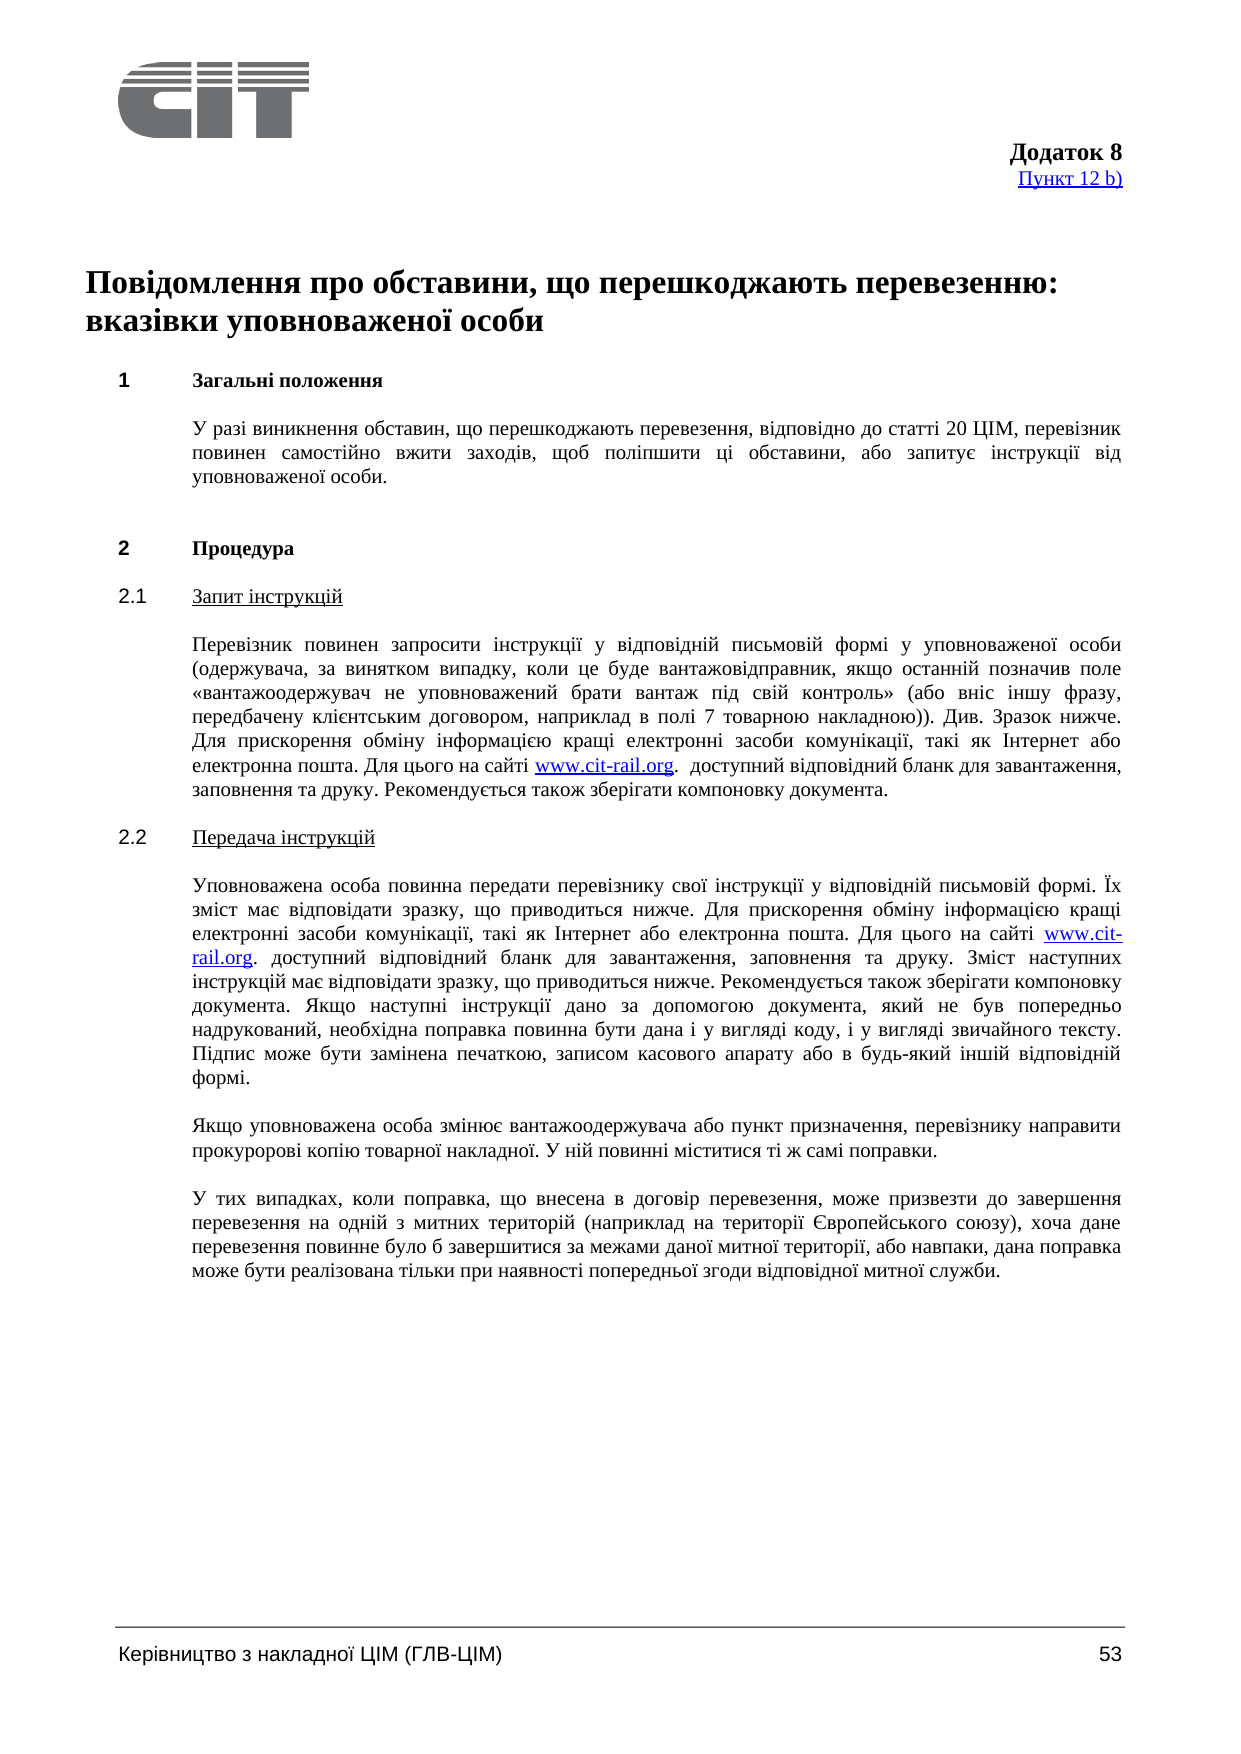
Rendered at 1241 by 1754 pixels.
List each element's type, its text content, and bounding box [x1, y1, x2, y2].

text У тих випадках, коли поправка, що внесена в договір перевезення, може призвезти до завершення перевезення на одній з митних територій (наприклад на території Європейського союзу), хоча дане перевезення повинне було б завершитися за межами даної митної території, або навпаки, дана поправка може бути реалізована тільки при наявності попередньої згоди відповідної митної служби. [192, 1186, 1122, 1282]
subtitle Процедура [118, 536, 1161, 560]
list Передача інструкцій [118, 825, 1161, 849]
text Якщо уповноважена особа змінює вантажоодержувача або пункт призначення, перевізнику направити прокуророві копію товарної накладної. У ній повинні міститися ті ж самі поправки. [192, 1113, 1122, 1162]
text Повідомлення про обставини, що перешкоджають перевезенню: вказівки уповноваженої особи [85, 262, 1161, 339]
text Пункт 12 b) [85, 166, 1122, 190]
list Запит інструкцій [118, 584, 1161, 608]
text Перевізник повинен запросити інструкції у відповідній письмовій формі у уповноваженої особи (одержувача, за винятком випадку, коли це буде вантажовідправник, якщо останній позначив поле «вантажоодержувач не уповноважений брати вантаж під свій контроль» (або вніс іншу фразу, передбачену клієнтським договором, наприклад в полі 7 товарною накладною)). Див. Зразок нижче. Для прискорення обміну інформацією кращі електронні засоби комунікації, такі як Інтернет або електронна пошта. Для цього на сайті www.cit-rail.org. доступний відповідний бланк для завантаження, заповнення та друку. Рекомендується також зберігати компоновку документа. [192, 632, 1122, 801]
text У разі виникнення обставин, що перешкоджають перевезення, відповідно до статті 20 ЦІМ, перевізник повинен самостійно вжити заходів, щоб поліпшити ці обставини, або запитує інструкції від уповноваженої особи. [192, 416, 1122, 488]
text Додаток 8 [85, 137, 1122, 166]
picture [118, 62, 309, 138]
subtitle Загальні положення [118, 367, 1161, 392]
text Уповноважена особа повинна передати перевізнику свої інструкції у відповідній письмовій формі. Їх зміст має відповідати зразку, що приводиться нижче. Для прискорення обміну інформацією кращі електронні засоби комунікації, такі як Інтернет або електронна пошта. Для цього на сайті www.cit-rail.org. доступний відповідний бланк для завантаження, заповнення та друку. Зміст наступних інструкцій має відповідати зразку, що приводиться нижче. Рекомендується також зберігати компоновку документа. Якщо наступні інструкції дано за допомогою документа, який не був попередньо надрукований, необхідна поправка повинна бути дана і у вигляді коду, і у вигляді звичайного тексту. Підпис може бути замінена печаткою, записом касового апарату або в будь-який іншій відповідній формі. [192, 873, 1122, 1089]
